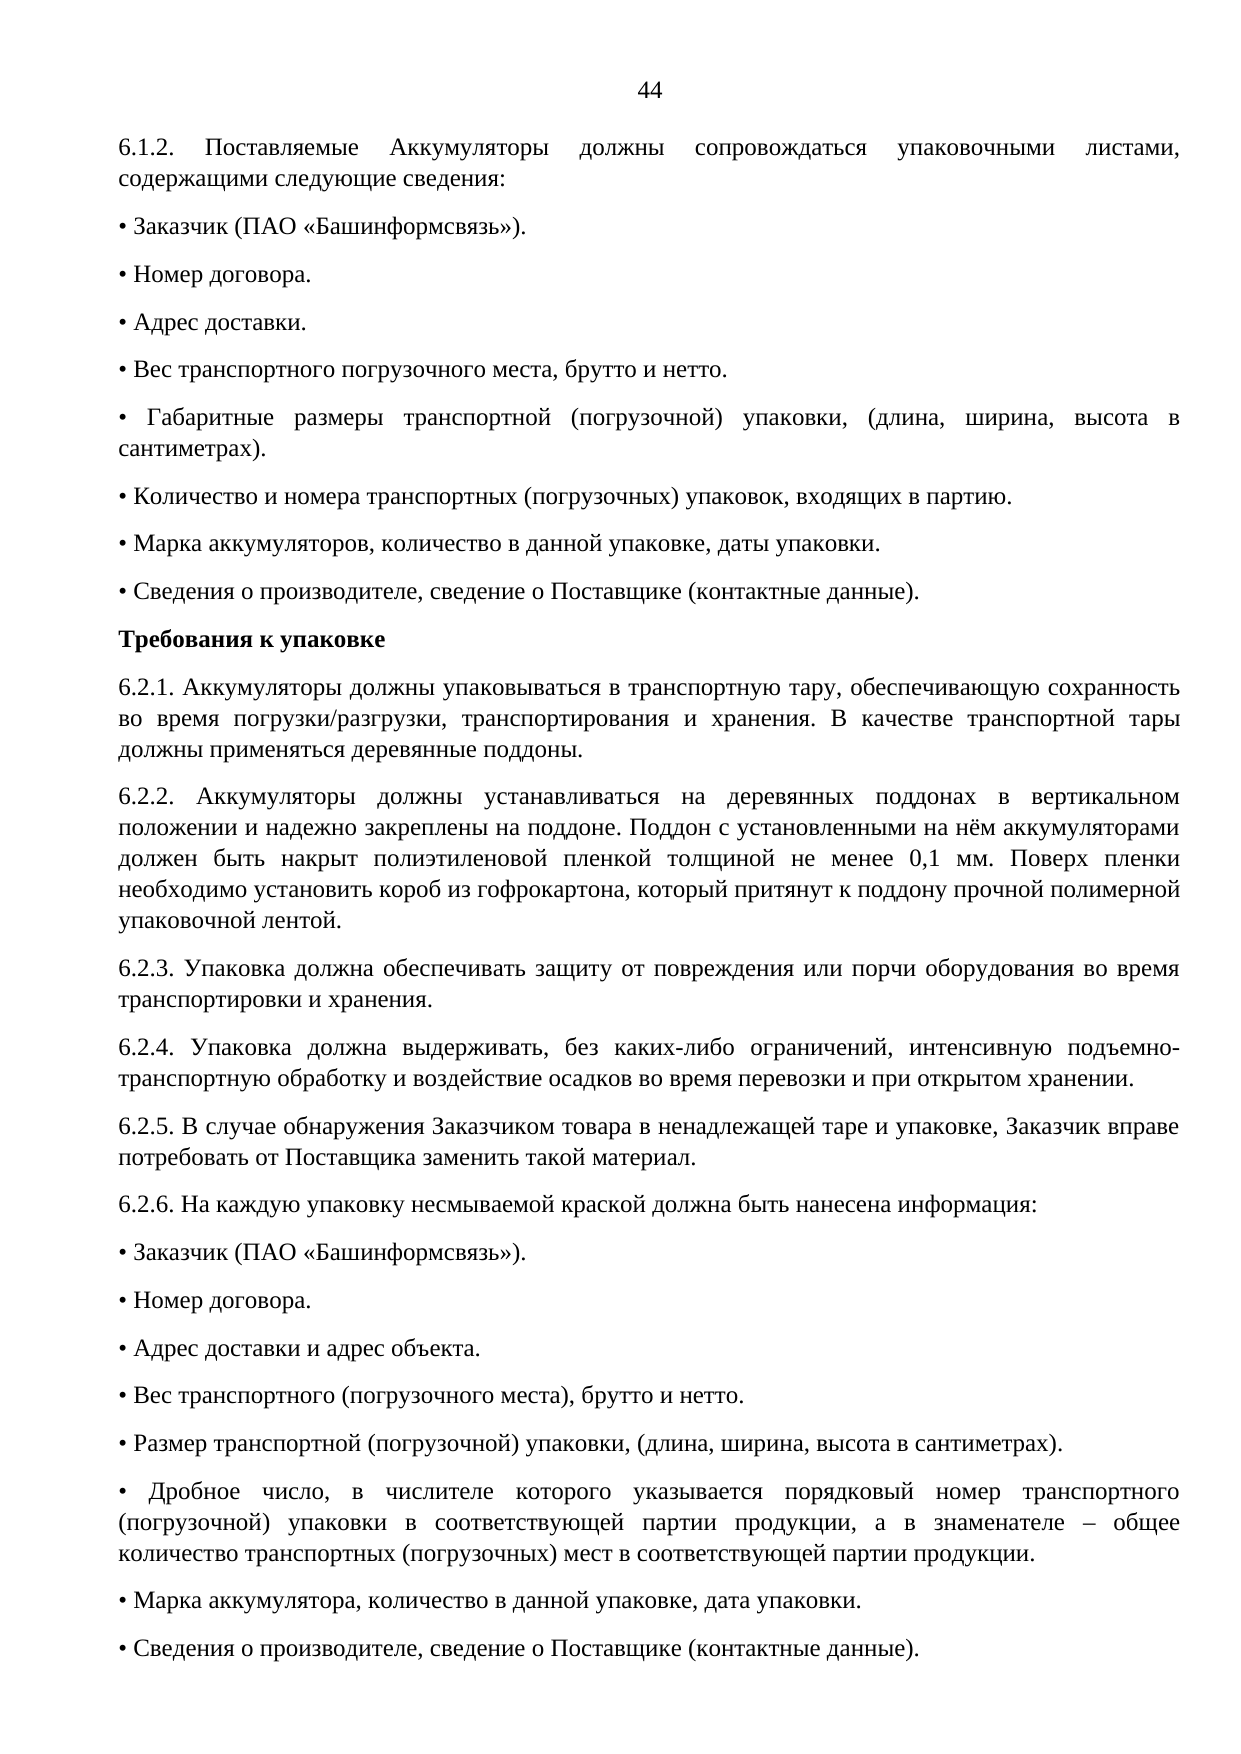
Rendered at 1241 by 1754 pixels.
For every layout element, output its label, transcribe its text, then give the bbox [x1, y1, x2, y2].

text 6.2.2. Аккумуляторы должны устанавливаться на деревянных поддонах в вертикальном положении и надежно закреплены на поддоне. Поддон с установленными на нём аккумуляторами должен быть накрыт полиэтиленовой пленкой толщиной не менее 0,1 мм. Поверх пленки необходимо установить короб из гофрокартона, который притянут к поддону прочной полимерной упаковочной лентой. [118, 781, 1181, 934]
text • Размер транспортной (погрузочной) упаковки, (длина, ширина, высота в сантиметрах). [118, 1428, 1181, 1457]
text • Вес транспортного погрузочного места, брутто и нетто. [118, 354, 1181, 383]
text Требования к упаковке [118, 624, 1181, 653]
text 6.2.6. На каждую упаковку несмываемой краской должна быть нанесена информация: [118, 1189, 1181, 1218]
text • Габаритные размеры транспортной (погрузочной) упаковки, (длина, ширина, высота в сантиметрах). [118, 402, 1181, 462]
text • Марка аккумуляторов, количество в данной упаковке, даты упаковки. [118, 528, 1181, 557]
text • Заказчик (ПАО «Башинформсвязь»). [118, 1237, 1181, 1266]
text • Номер договора. [118, 259, 1181, 288]
text • Дробное число, в числителе которого указывается порядковый номер транспортного (погрузочной) упаковки в соответствующей партии продукции, а в знаменателе – общее количество транспортных (погрузочных) мест в соответствующей партии продукции. [118, 1476, 1181, 1567]
text 6.2.3. Упаковка должна обеспечивать защиту от повреждения или порчи оборудования во время транспортировки и хранения. [118, 953, 1181, 1013]
text 6.2.4. Упаковка должна выдерживать, без каких-либо ограничений, интенсивную подъемно-транспортную обработку и воздействие осадков во время перевозки и при открытом хранении. [118, 1032, 1181, 1092]
text • Номер договора. [118, 1285, 1181, 1314]
text 6.2.5. В случае обнаружения Заказчиком товара в ненадлежащей таре и упаковке, Заказчик вправе потребовать от Поставщика заменить такой материал. [118, 1111, 1181, 1171]
text • Сведения о производителе, сведение о Поставщике (контактные данные). [118, 576, 1181, 605]
text 6.2.1. Аккумуляторы должны упаковываться в транспортную тару, обеспечивающую сохранность во время погрузки/разгрузки, транспортирования и хранения. В качестве транспортной тары должны применяться деревянные поддоны. [118, 672, 1181, 762]
text • Адрес доставки. [118, 307, 1181, 335]
text • Сведения о производителе, сведение о Поставщике (контактные данные). [118, 1633, 1181, 1662]
text 6.1.2. Поставляемые Аккумуляторы должны сопровождаться упаковочными листами, содержащими следующие сведения: [118, 132, 1181, 192]
text • Количество и номера транспортных (погрузочных) упаковок, входящих в партию. [118, 481, 1181, 509]
text • Вес транспортного (погрузочного места), брутто и нетто. [118, 1380, 1181, 1409]
text • Заказчик (ПАО «Башинформсвязь»). [118, 211, 1181, 240]
text • Марка аккумулятора, количество в данной упаковке, дата упаковки. [118, 1586, 1181, 1614]
text • Адрес доставки и адрес объекта. [118, 1333, 1181, 1361]
